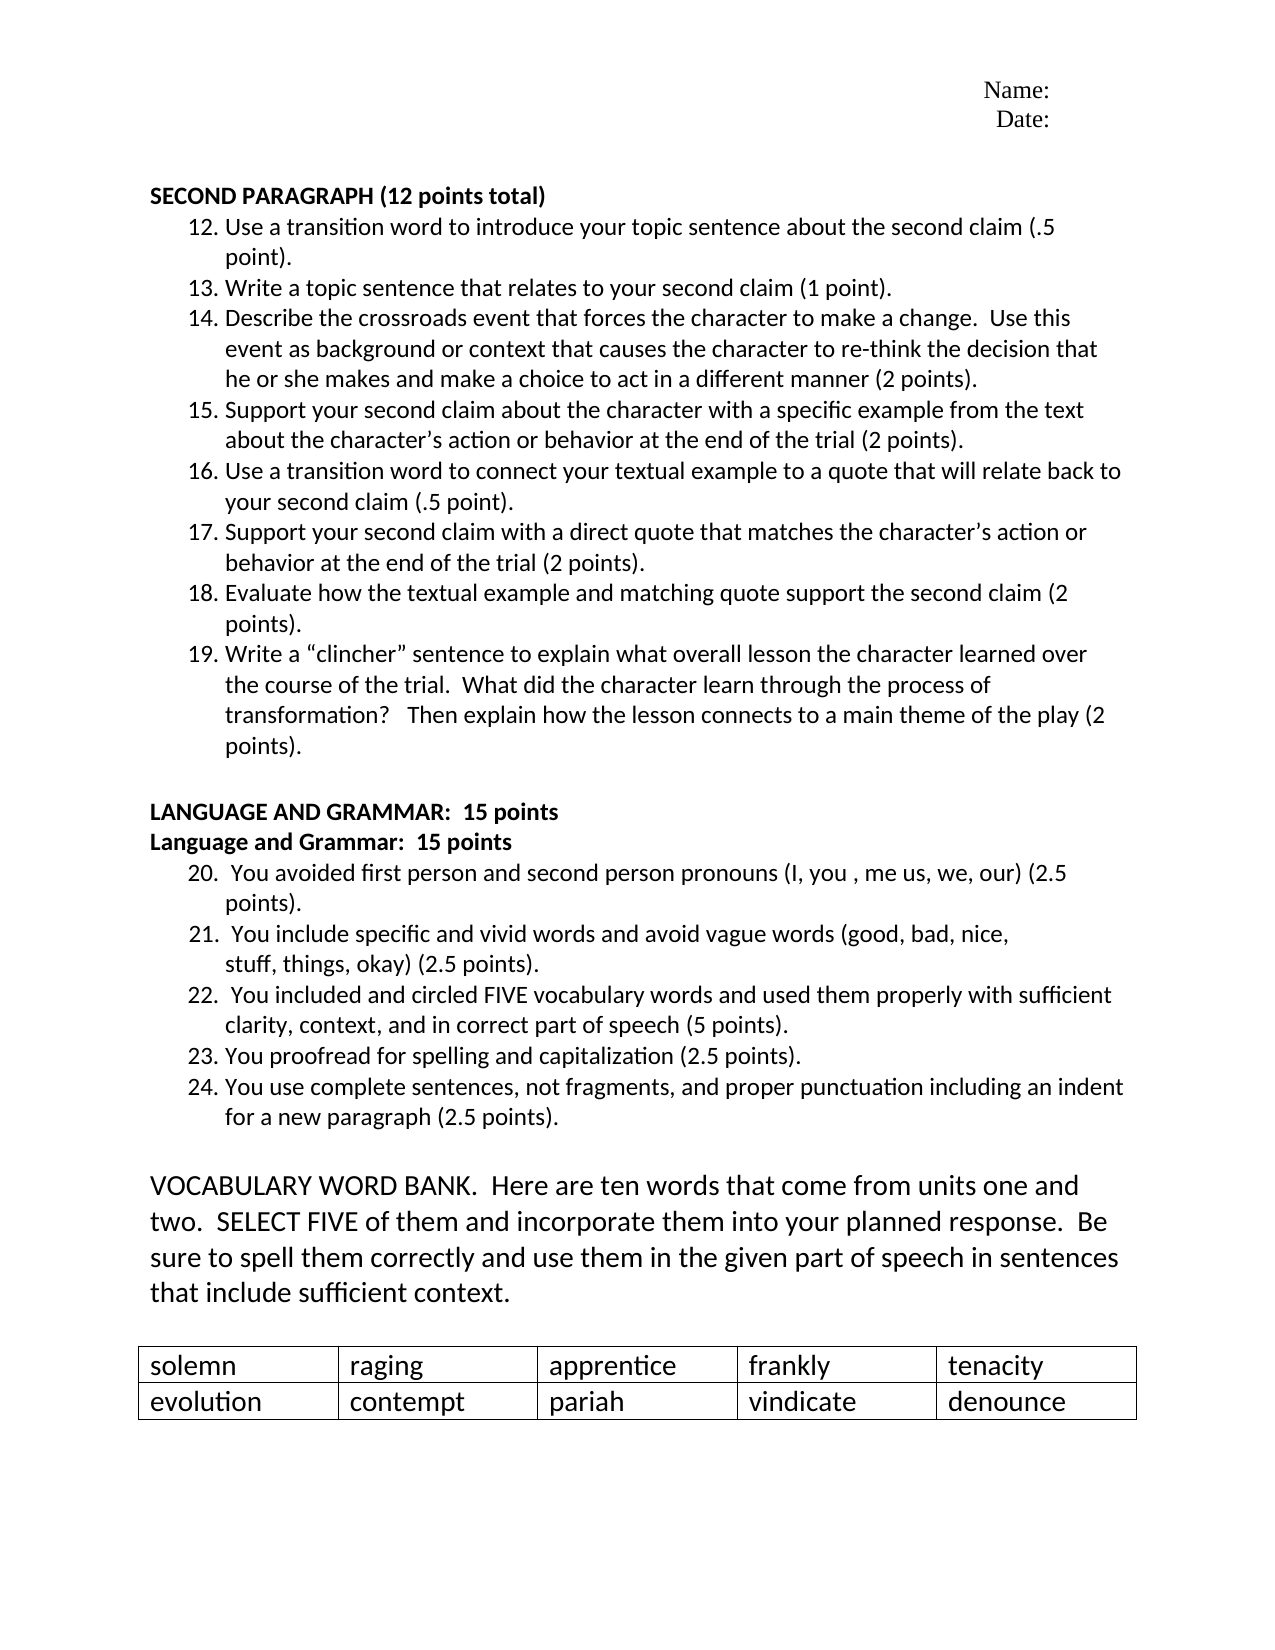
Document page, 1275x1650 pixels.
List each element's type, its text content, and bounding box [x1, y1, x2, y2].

list Write a “clincher” sentence to explain what overall lesson the character learned over the course of the trial. What did the character learn through the process of transformation? Then explain how the lesson connects to a main theme of the play (2 points). [187, 638, 1125, 760]
table_cell contempt [339, 1383, 537, 1419]
table_header frankly [738, 1347, 936, 1382]
table_cell pariah [538, 1383, 737, 1419]
list Use a transition word to connect your textual example to a quote that will relate back to your second claim (.5 point). [187, 455, 1125, 516]
list Evaluate how the textual example and matching quote support the second claim (2 points). [187, 577, 1125, 638]
list Write a topic sentence that relates to your second claim (1 point). [187, 272, 1125, 303]
list Use a transition word to introduce your topic sentence about the second claim (.5 point). [187, 211, 1125, 272]
table_header raging [339, 1347, 537, 1382]
table_cell evolution [139, 1383, 338, 1419]
table_cell vindicate [738, 1383, 936, 1419]
list Support your second claim about the character with a specific example from the text about the character’s action or behavior at the end of the trial (2 points). [187, 394, 1125, 455]
list Describe the crossroads event that forces the character to make a change. Use this event as background or context that causes the character to re-think the decision that he or she makes and make a choice to act in a different manner (2 points). [187, 303, 1125, 394]
text SECOND PARAGRAPH (12 points total) [150, 181, 1125, 211]
list Support your second claim with a direct quote that matches the character’s action or behavior at the end of the trial (2 points). [187, 516, 1125, 577]
text VOCABULARY WORD BANK. Here are ten words that come from units one and two. SELECT FIVE of them and incorporate them into your planned response. Be sure to spell them correctly and use them in the given part of speech in sentences that include sufficient context. [150, 1167, 1125, 1310]
table_cell denounce [937, 1383, 1136, 1419]
table_header solemn [139, 1347, 338, 1382]
list You avoided first person and second person pronouns (I, you , me us, we, our) (2.5 points). [187, 857, 1125, 918]
text LANGUAGE AND GRAMMAR: 15 points [150, 796, 1125, 827]
table_header tenacity [937, 1347, 1136, 1382]
text 21. You include specific and vivid words and avoid vague words (good, bad, nice, stuff, things, okay) (2.5 points). [177, 918, 1125, 979]
table_header apprentice [538, 1347, 737, 1382]
list You use complete sentences, not fragments, and proper punctuation including an indent for a new paragraph (2.5 points). [187, 1071, 1125, 1132]
list You proofread for spelling and capitalization (2.5 points). [187, 1040, 1125, 1071]
text Language and Grammar: 15 points [150, 827, 1125, 857]
list You included and circled FIVE vocabulary words and used them properly with sufficient clarity, context, and in correct part of speech (5 points). [187, 979, 1125, 1040]
